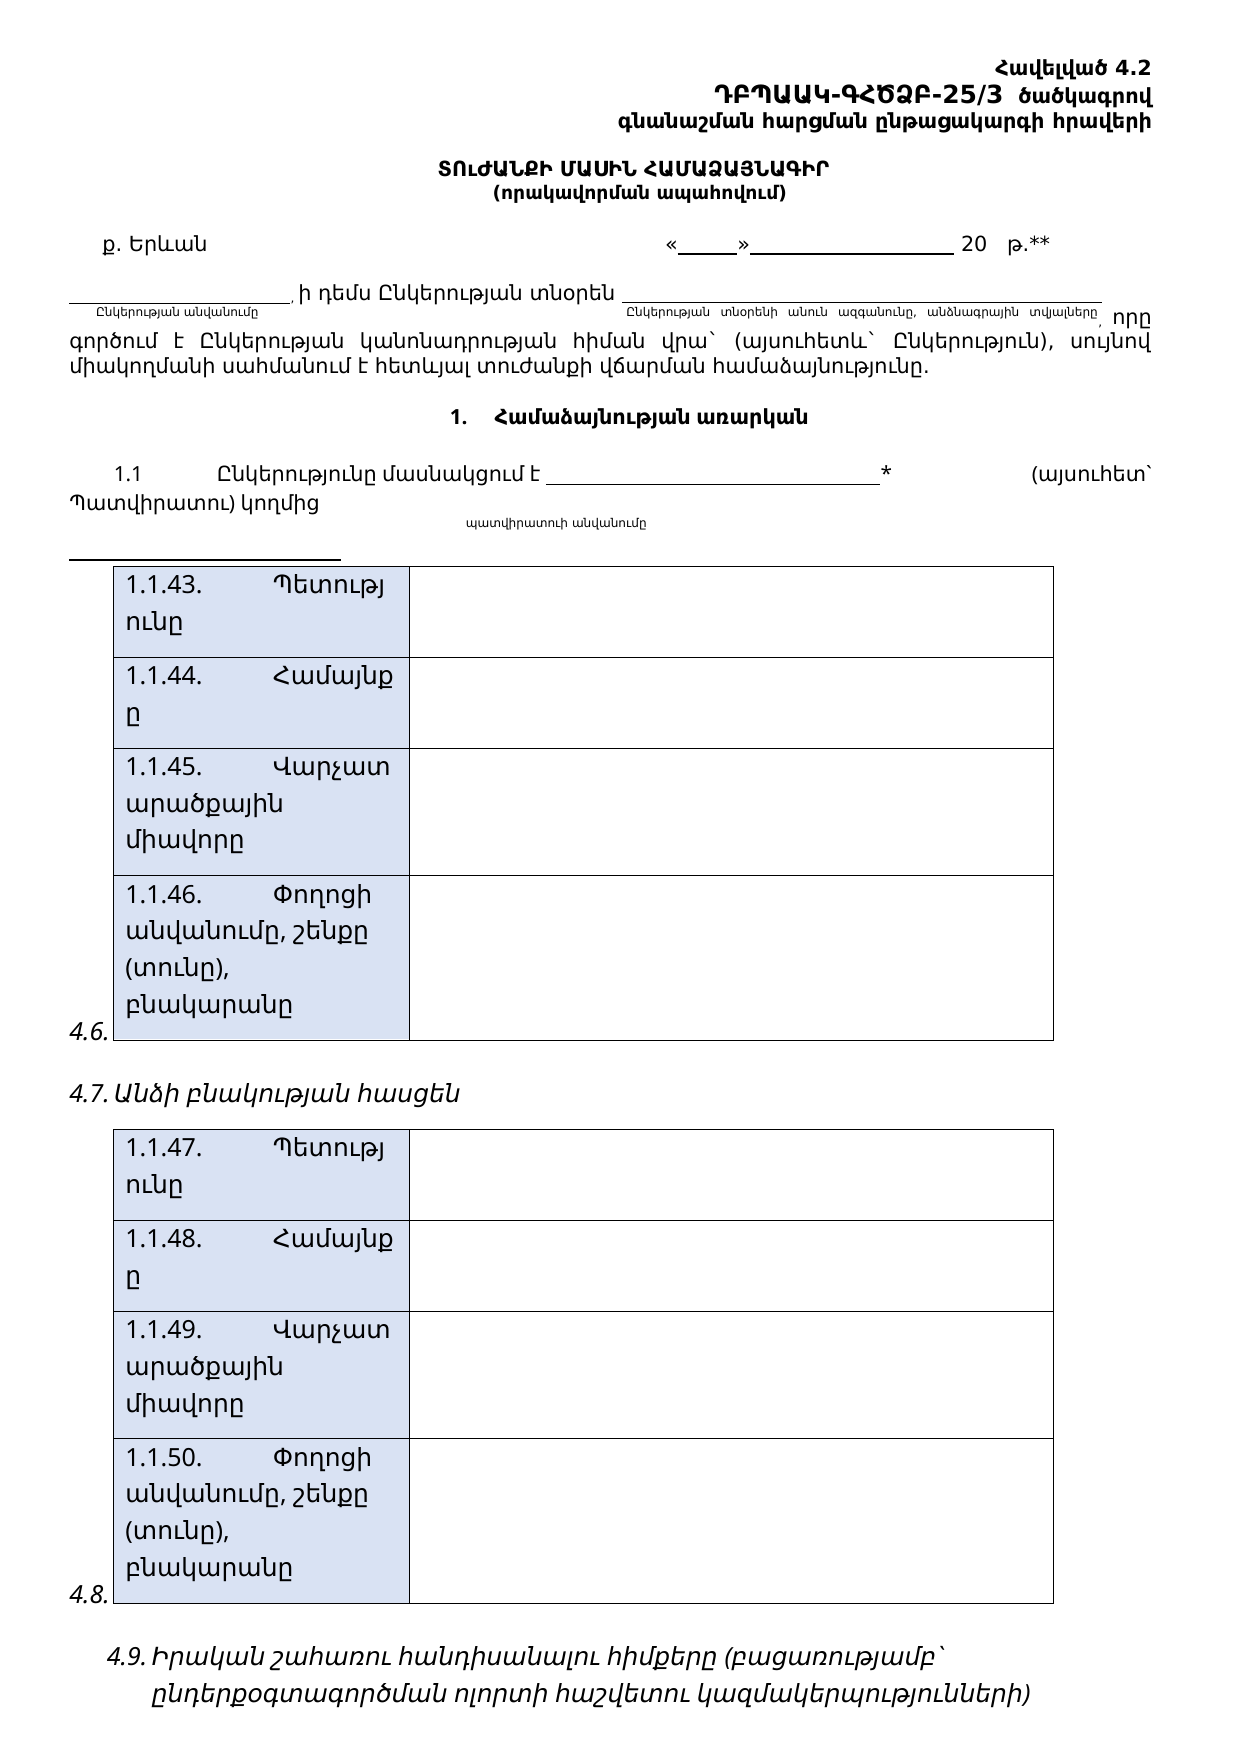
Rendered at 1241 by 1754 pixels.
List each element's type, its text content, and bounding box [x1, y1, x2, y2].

list Համաձայնության առարկան [107, 402, 1152, 431]
text ԴԲՊԱԱԿ-ԳՀԾՁԲ-25/3 ծածկագրով [69, 80, 1152, 109]
text , ի դեմս Ընկերության տնօրեն [69, 281, 1152, 305]
text ՏՈւԺԱՆՔԻ ՄԱՍԻՆ ՀԱՄԱՁԱՅՆԱԳԻՐ [69, 157, 1152, 182]
list Ընկերությունը մասնակցում է * (այսուհետ` Պատվիրատու) կողմից [69, 459, 1152, 516]
text Ընկերության անվանումը Ընկերության տնօրենի անուն ազգանունը, անձնագրային տվյալները, որը գործում է Ընկերության կանոնադրության հիման վրա` (այսուհետև` Ընկերություն), սույնով միակողմանի սահմանում է հետևյալ տուժանքի վճարման համաձայնությունը. [69, 305, 1152, 378]
text գնանաշման հարցման ընթացակարգի հրավերի [69, 109, 1152, 133]
text ք. Երևան « » 20 թ.** [69, 232, 1152, 257]
text Հավելված 4.2 [69, 56, 1152, 80]
text (որակավորման ապահովում) [69, 182, 1152, 204]
text պատվիրատուի անվանումը [113, 516, 1152, 541]
